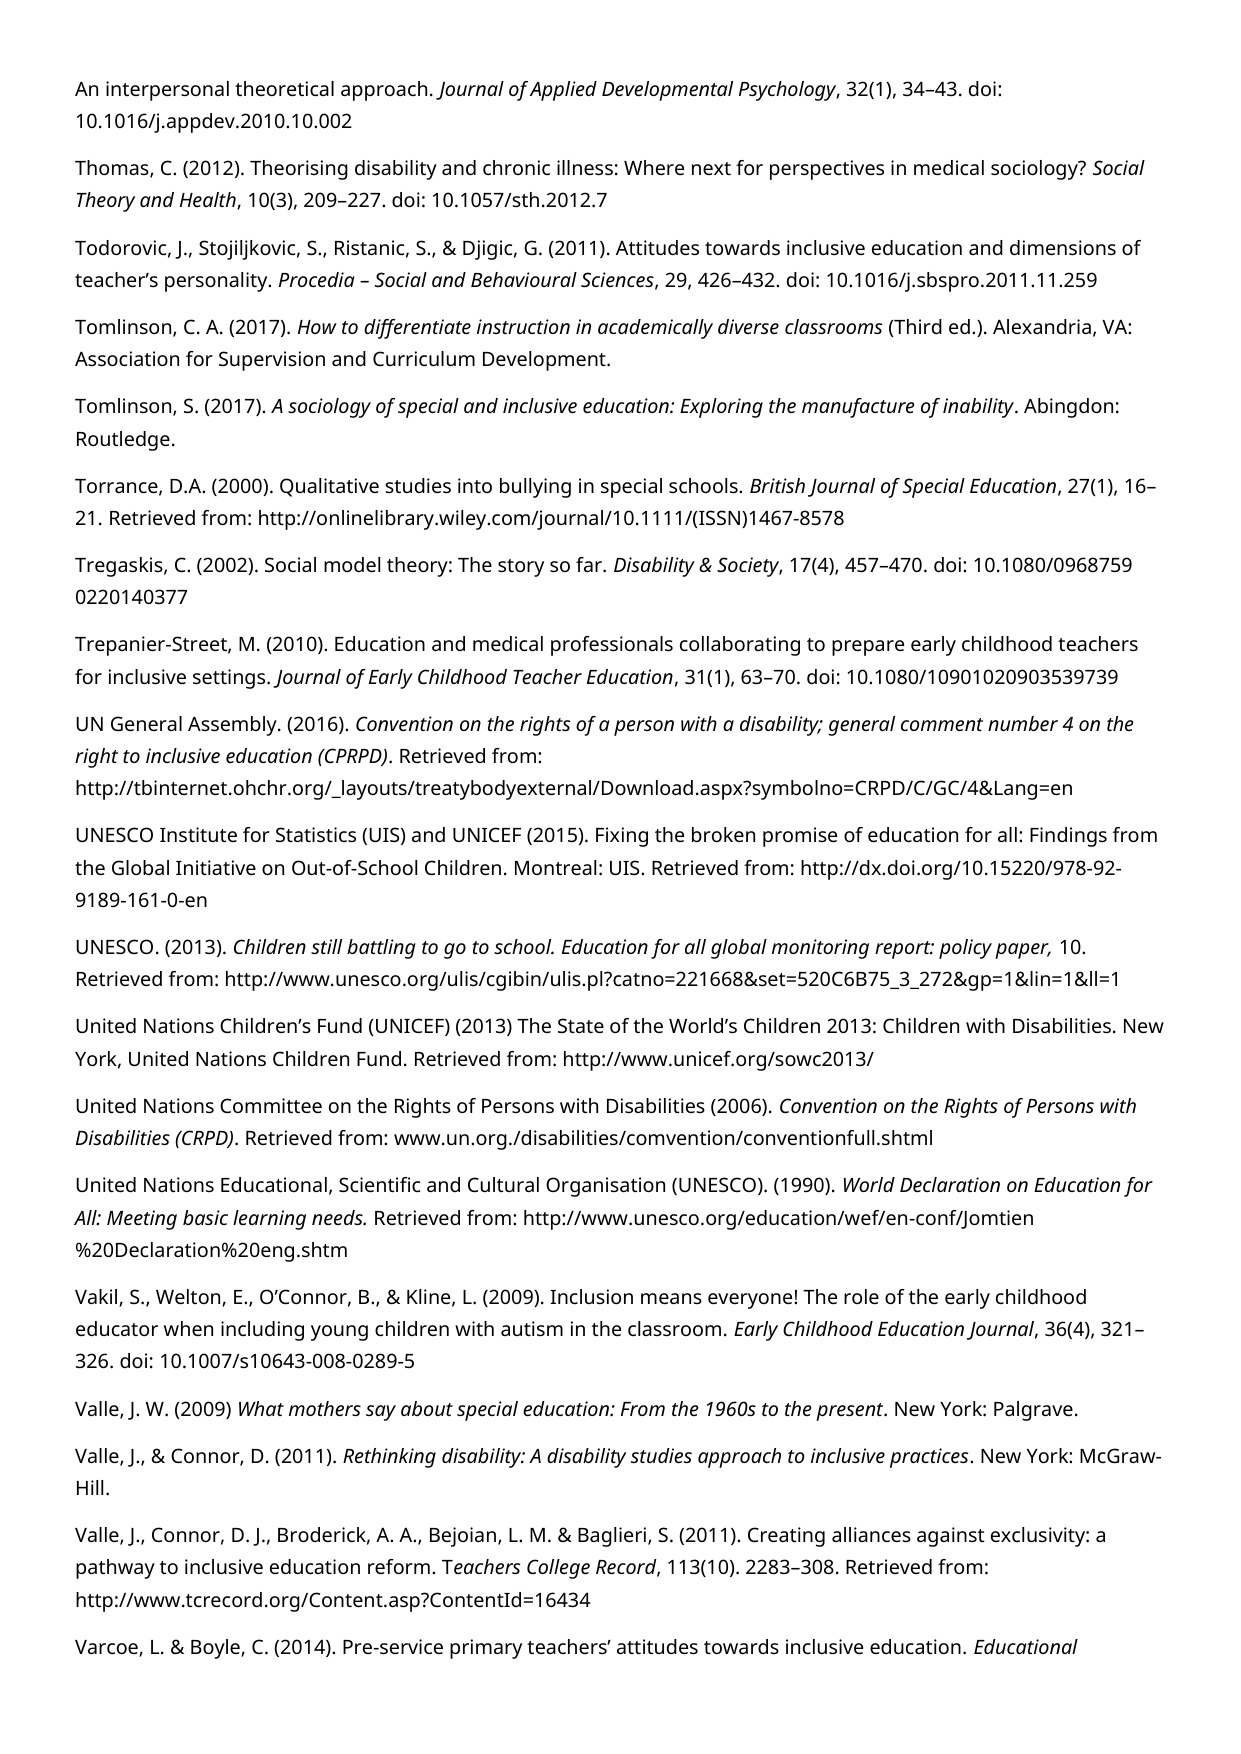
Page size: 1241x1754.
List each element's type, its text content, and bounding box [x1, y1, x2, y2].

text Tomlinson, S. (2017). A sociology of special and inclusive education: Exploring the manufacture of inability. Abingdon: Routledge. [75, 392, 1165, 452]
text UNESCO. (2013). Children still battling to go to school. Education for all global monitoring report: policy paper, 10. Retrieved from: http://www.unesco.org/ulis/cgibin/ulis.pl?catno=221668&set=520C6B75_3_272&gp=1&lin=1&ll=1 [75, 933, 1165, 993]
text United Nations Children’s Fund (UNICEF) (2013) The State of the World’s Children 2013: Children with Disabilities. New York, United Nations Children Fund. Retrieved from: http://www.unicef.org/sowc2013/ [75, 1013, 1165, 1072]
text Trepanier-Street, M. (2010). Education and medical professionals collaborating to prepare early childhood teachers for inclusive settings. Journal of Early Childhood Teacher Education, 31(1), 63–70. doi: 10.1080/10901020903539739 [75, 631, 1165, 690]
text Torrance, D.A. (2000). Qualitative studies into bullying in special schools. British Journal of Special Education, 27(1), 16–21. Retrieved from: http://onlinelibrary.wiley.com/journal/10.1111/(ISSN)1467-8578 [75, 472, 1165, 531]
text Valle, J., Connor, D. J., Broderick, A. A., Bejoian, L. M. & Baglieri, S. (2011). Creating alliances against exclusivity: a pathway to inclusive education reform. Teachers College Record, 113(10). 2283–308. Retrieved from: http://www.tcrecord.org/Content.asp?ContentId=16434 [75, 1521, 1165, 1613]
text Valle, J. W. (2009) What mothers say about special education: From the 1960s to the present. New York: Palgrave. [75, 1395, 1165, 1422]
text UNESCO Institute for Statistics (UIS) and UNICEF (2015). Fixing the broken promise of education for all: Findings from the Global Initiative on Out-of-School Children. Montreal: UIS. Retrieved from: http://dx.doi.org/10.15220/978-92-9189-161-0-en [75, 822, 1165, 913]
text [75, 75, 1165, 134]
text UN General Assembly. (2016). Convention on the rights of a person with a disability; general comment number 4 on the right to inclusive education (CPRPD). Retrieved from: http://tbinternet.ohchr.org/_layouts/treatybodyexternal/Download.aspx?symbolno=CRPD/C/GC/4&Lang=en [75, 710, 1165, 802]
text Tomlinson, C. A. (2017). How to differentiate instruction in academically diverse classrooms (Third ed.). Alexandria, VA: Association for Supervision and Curriculum Development. [75, 313, 1165, 372]
text United Nations Educational, Scientific and Cultural Organisation (UNESCO). (1990). World Declaration on Education for All: Meeting basic learning needs. Retrieved from: http://www.unesco.org/education/wef/en-conf/Jomtien%20Declaration%20eng.shtm [75, 1171, 1165, 1263]
text Valle, J., & Connor, D. (2011). Rethinking disability: A disability studies approach to inclusive practices. New York: McGraw-Hill. [75, 1442, 1165, 1501]
text Thomas, C. (2012). Theorising disability and chronic illness: Where next for perspectives in medical sociology? Social Theory and Health, 10(3), 209–227. doi: 10.1057/sth.2012.7 [75, 154, 1165, 214]
text Todorovic, J., Stojiljkovic, S., Ristanic, S., & Djigic, G. (2011). Attitudes towards inclusive education and dimensions of teacher’s personality. Procedia – Social and Behavioural Sciences, 29, 426–432. doi: 10.1016/j.sbspro.2011.11.259 [75, 234, 1165, 293]
text Tregaskis, C. (2002). Social model theory: The story so far. Disability & Society, 17(4), 457–470. doi: 10.1080/0968759 0220140377 [75, 551, 1165, 611]
text Vakil, S., Welton, E., O’Connor, B., & Kline, L. (2009). Inclusion means everyone! The role of the early childhood educator when including young children with autism in the classroom. Early Childhood Education Journal, 36(4), 321–326. doi: 10.1007/s10643-008-0289-5 [75, 1283, 1165, 1375]
text United Nations Committee on the Rights of Persons with Disabilities (2006). Convention on the Rights of Persons with Disabilities (CRPD). Retrieved from: www.un.org./disabilities/comvention/conventionfull.shtml [75, 1092, 1165, 1151]
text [75, 1633, 1165, 1660]
